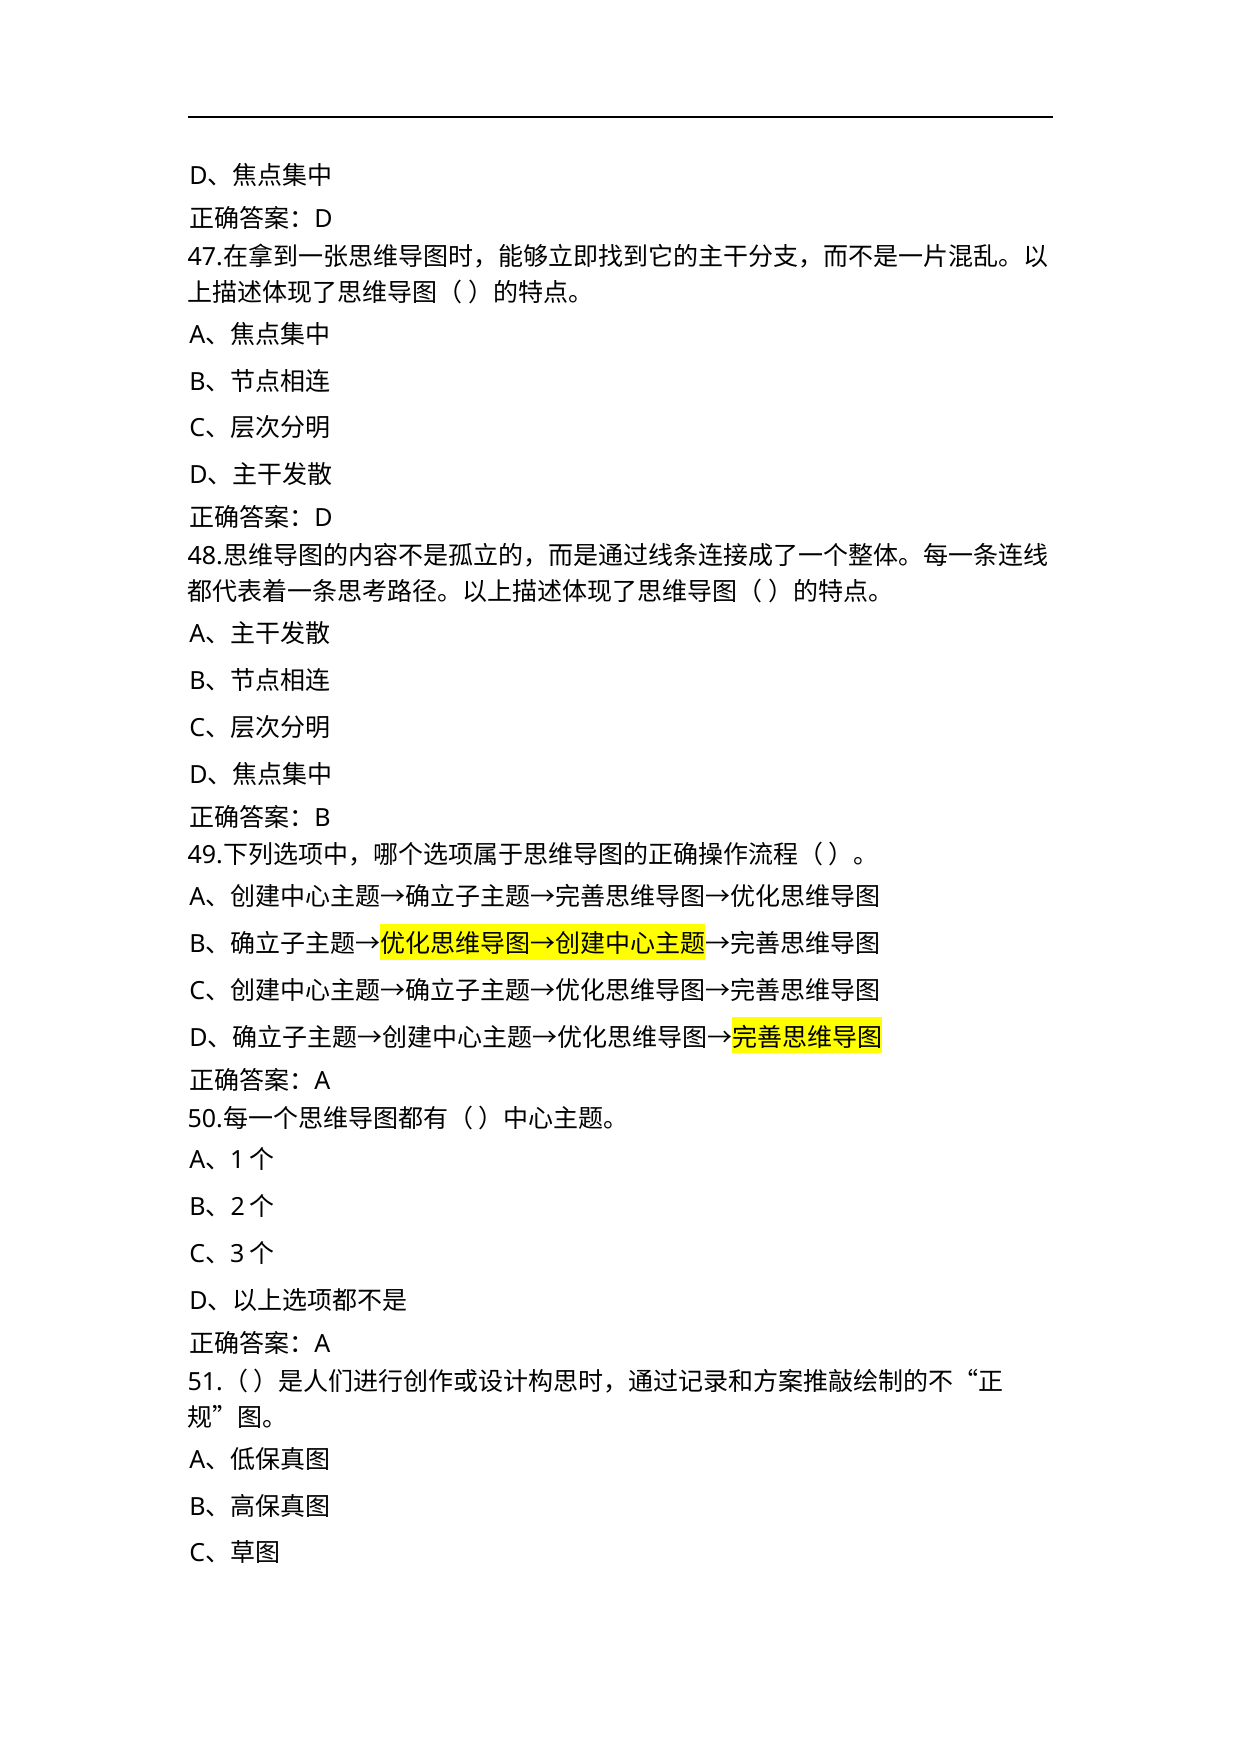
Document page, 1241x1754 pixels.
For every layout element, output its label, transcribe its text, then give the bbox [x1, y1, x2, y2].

table_cell B、高保真图 [188, 1481, 1053, 1527]
table_header A、焦点集中 [188, 309, 1053, 356]
table_cell C、草图 [188, 1528, 1053, 1574]
table_header A、主干发散 [188, 608, 1053, 655]
table_cell B、确立子主题→优化思维导图→创建中心主题→完善思维导图 [188, 918, 1053, 965]
text 48.思维导图的内容不是孤立的，而是通过线条连接成了一个整体。每一条连线都代表着一条思考路径。以上描述体现了思维导图（ ）的特点。 [187, 536, 1053, 608]
table_header A、低保真图 [188, 1434, 1053, 1481]
table_cell 正确答案：B [188, 796, 1053, 835]
table_cell D、焦点集中 [188, 749, 1053, 796]
table_cell C、层次分明 [188, 403, 1053, 449]
text 51.（ ）是人们进行创作或设计构思时，通过记录和方案推敲绘制的不“正规”图。 [187, 1361, 1053, 1434]
table_cell D、焦点集中 [188, 150, 1053, 197]
table_cell B、节点相连 [188, 356, 1053, 402]
table_cell 正确答案：A [188, 1322, 1053, 1361]
table_cell B、2个 [188, 1181, 1053, 1228]
text 50.每一个思维导图都有（ ）中心主题。 [187, 1098, 1053, 1134]
table_cell C、创建中心主题→确立子主题→优化思维导图→完善思维导图 [188, 965, 1053, 1012]
table_cell D、确立子主题→创建中心主题→优化思维导图→完善思维导图 [188, 1012, 1053, 1059]
text 47.在拿到一张思维导图时，能够立即找到它的主干分支，而不是一片混乱。以上描述体现了思维导图（ ）的特点。 [187, 236, 1053, 309]
table_header A、1个 [188, 1134, 1053, 1181]
table_cell D、以上选项都不是 [188, 1275, 1053, 1322]
table_cell 正确答案：A [188, 1059, 1053, 1098]
table_cell 正确答案：D [188, 197, 1053, 236]
table_cell D、主干发散 [188, 449, 1053, 496]
table_cell 正确答案：D [188, 496, 1053, 536]
table_header A、创建中心主题→确立子主题→完善思维导图→优化思维导图 [188, 871, 1053, 918]
text 49.下列选项中，哪个选项属于思维导图的正确操作流程（ ）。 [187, 835, 1053, 871]
table_cell C、层次分明 [188, 702, 1053, 749]
table_cell C、3个 [188, 1228, 1053, 1275]
table_cell B、节点相连 [188, 655, 1053, 702]
